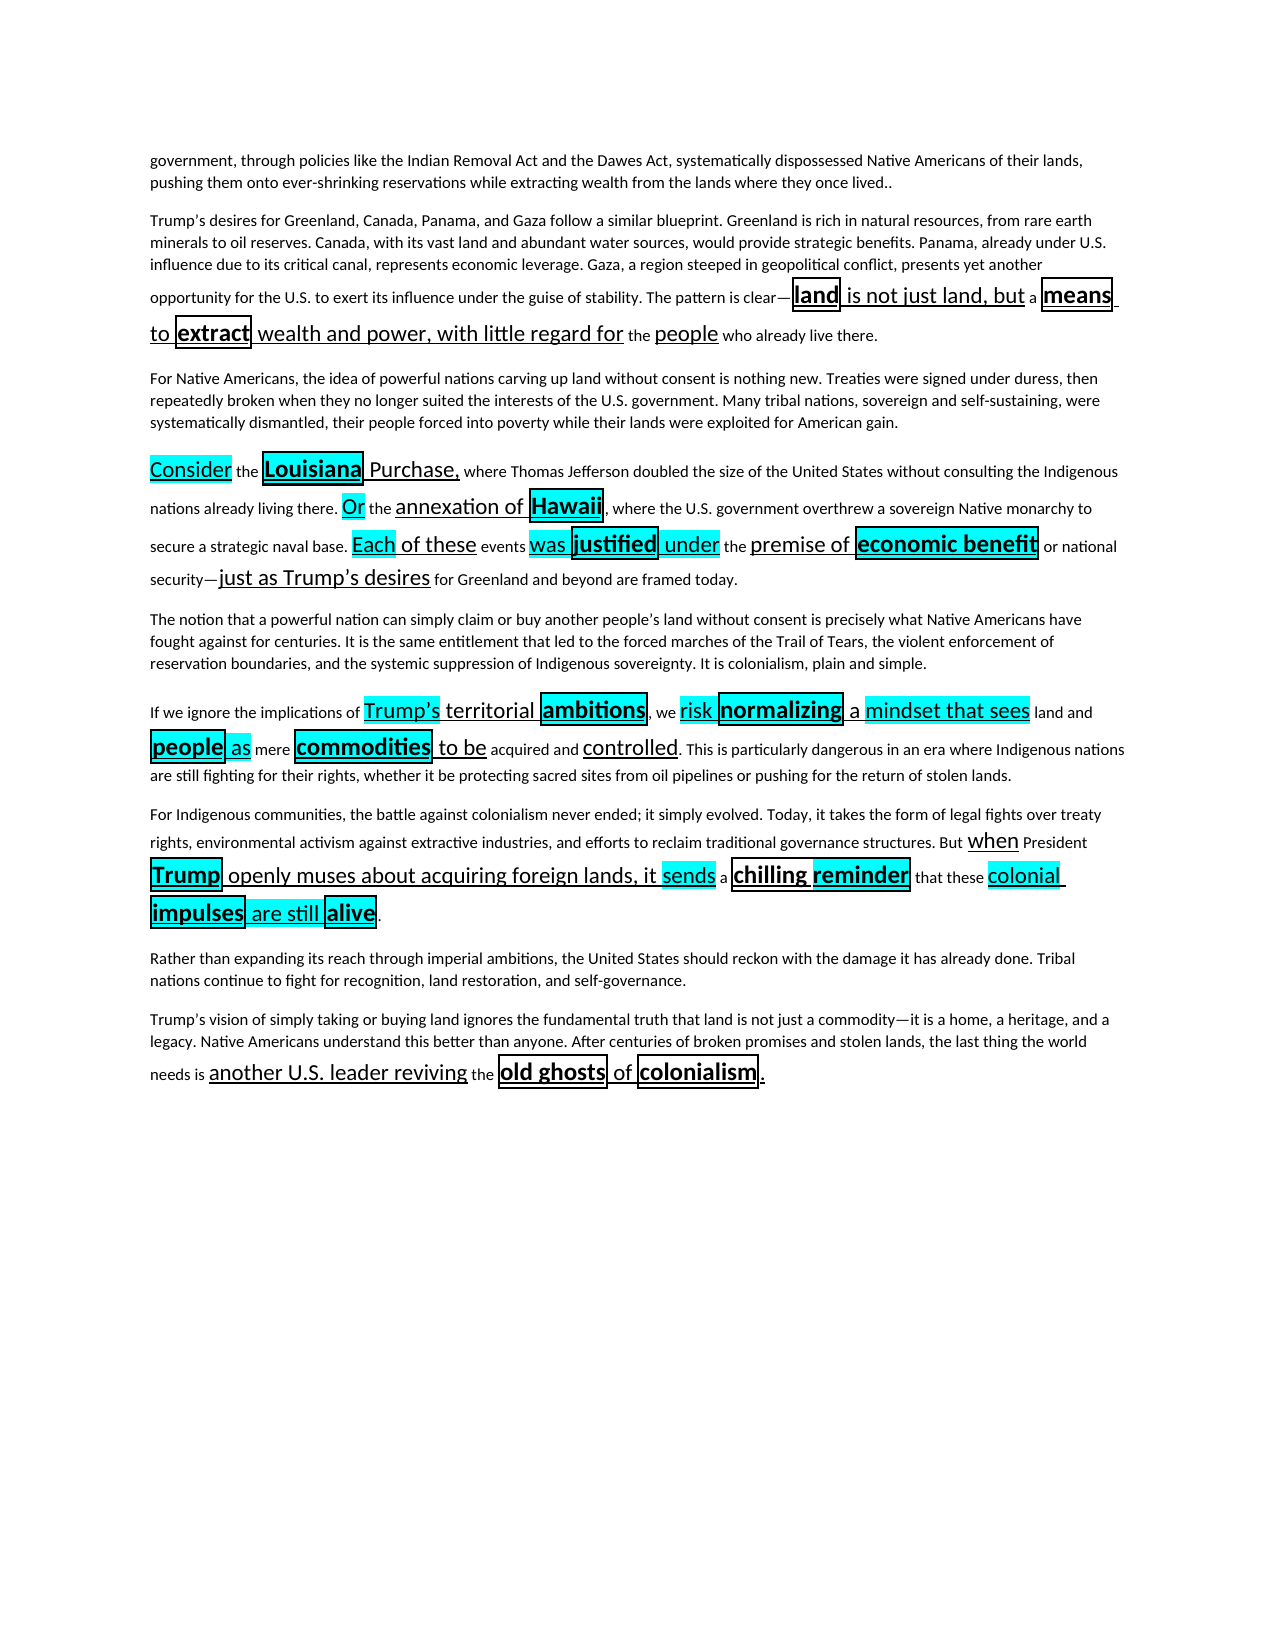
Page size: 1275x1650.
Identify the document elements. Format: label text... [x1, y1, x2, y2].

text If we ignore the implications of Trump’s territorial ambitions, we risk normalizing a mindset that sees land and people as mere commodities to be acquired and controlled. This is particularly dangerous in an era where Indigenous nations are still fighting for their rights, whether it be protecting sacred sites from oil pipelines or pushing for the return of stolen lands. [150, 692, 1125, 786]
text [150, 150, 1125, 192]
text Consider the Louisiana Purchase, where Thomas Jefferson doubled the size of the United States without consulting the Indigenous nations already living there. Or the annexation of Hawaii, where the U.S. government overthrew a sovereign Native monarchy to secure a strategic naval base. Each of these events was justified under the premise of economic benefit or national security—just as Trump’s desires for Greenland and beyond are framed today. [150, 451, 1125, 591]
text For Native Americans, the idea of powerful nations carving up land without consent is nothing new. Treaties were signed under duress, then repeatedly broken when they no longer suited the interests of the U.S. government. Many tribal nations, sovereign and self-sustaining, were systematically dismantled, their people forced into poverty while their lands were exploited for American gain. [150, 369, 1125, 433]
text The notion that a powerful nation can simply claim or buy another people’s land without consent is precisely what Native Americans have fought against for centuries. It is the same entitlement that led to the forced marches of the Trail of Tears, the violent enforcement of reservation boundaries, and the systemic suppression of Indigenous sovereignty. It is colonialism, plain and simple. [150, 609, 1125, 673]
text Rather than expanding its reach through imperial ambitions, the United States should reckon with the damage it has already done. Tribal nations continue to fight for recognition, land restoration, and self-governance. [150, 949, 1125, 991]
text Trump’s desires for Greenland, Canada, Panama, and Gaza follow a similar blueprint. Greenland is rich in natural resources, from rare earth minerals to oil reserves. Canada, with its vast land and abundant water sources, would provide strategic benefits. Panama, already under U.S. influence due to its critical canal, represents economic leverage. Gaza, a region steeped in geopolitical conflict, presents yet another opportunity for the U.S. to exert its influence under the guise of stability. The pattern is clear—land is not just land, but a means to extract wealth and power, with little regard for the people who already live there. [150, 210, 1125, 349]
text Trump’s vision of simply taking or buying land ignores the fundamental truth that land is not just a commodity—it is a home, a heritage, and a legacy. Native Americans understand this better than anyone. After centuries of broken promises and stolen lands, the last thing the world needs is another U.S. leader reviving the old ghosts of colonialism. [150, 1009, 1125, 1089]
text For Indigenous communities, the battle against colonialism never ended; it simply evolved. Today, it takes the form of legal fights over treaty rights, environmental activism against extractive industries, and efforts to reclaim traditional governance structures. But when President Trump openly muses about acquiring foreign lands, it sends a chilling reminder that these colonial impulses are still alive. [150, 804, 1125, 929]
